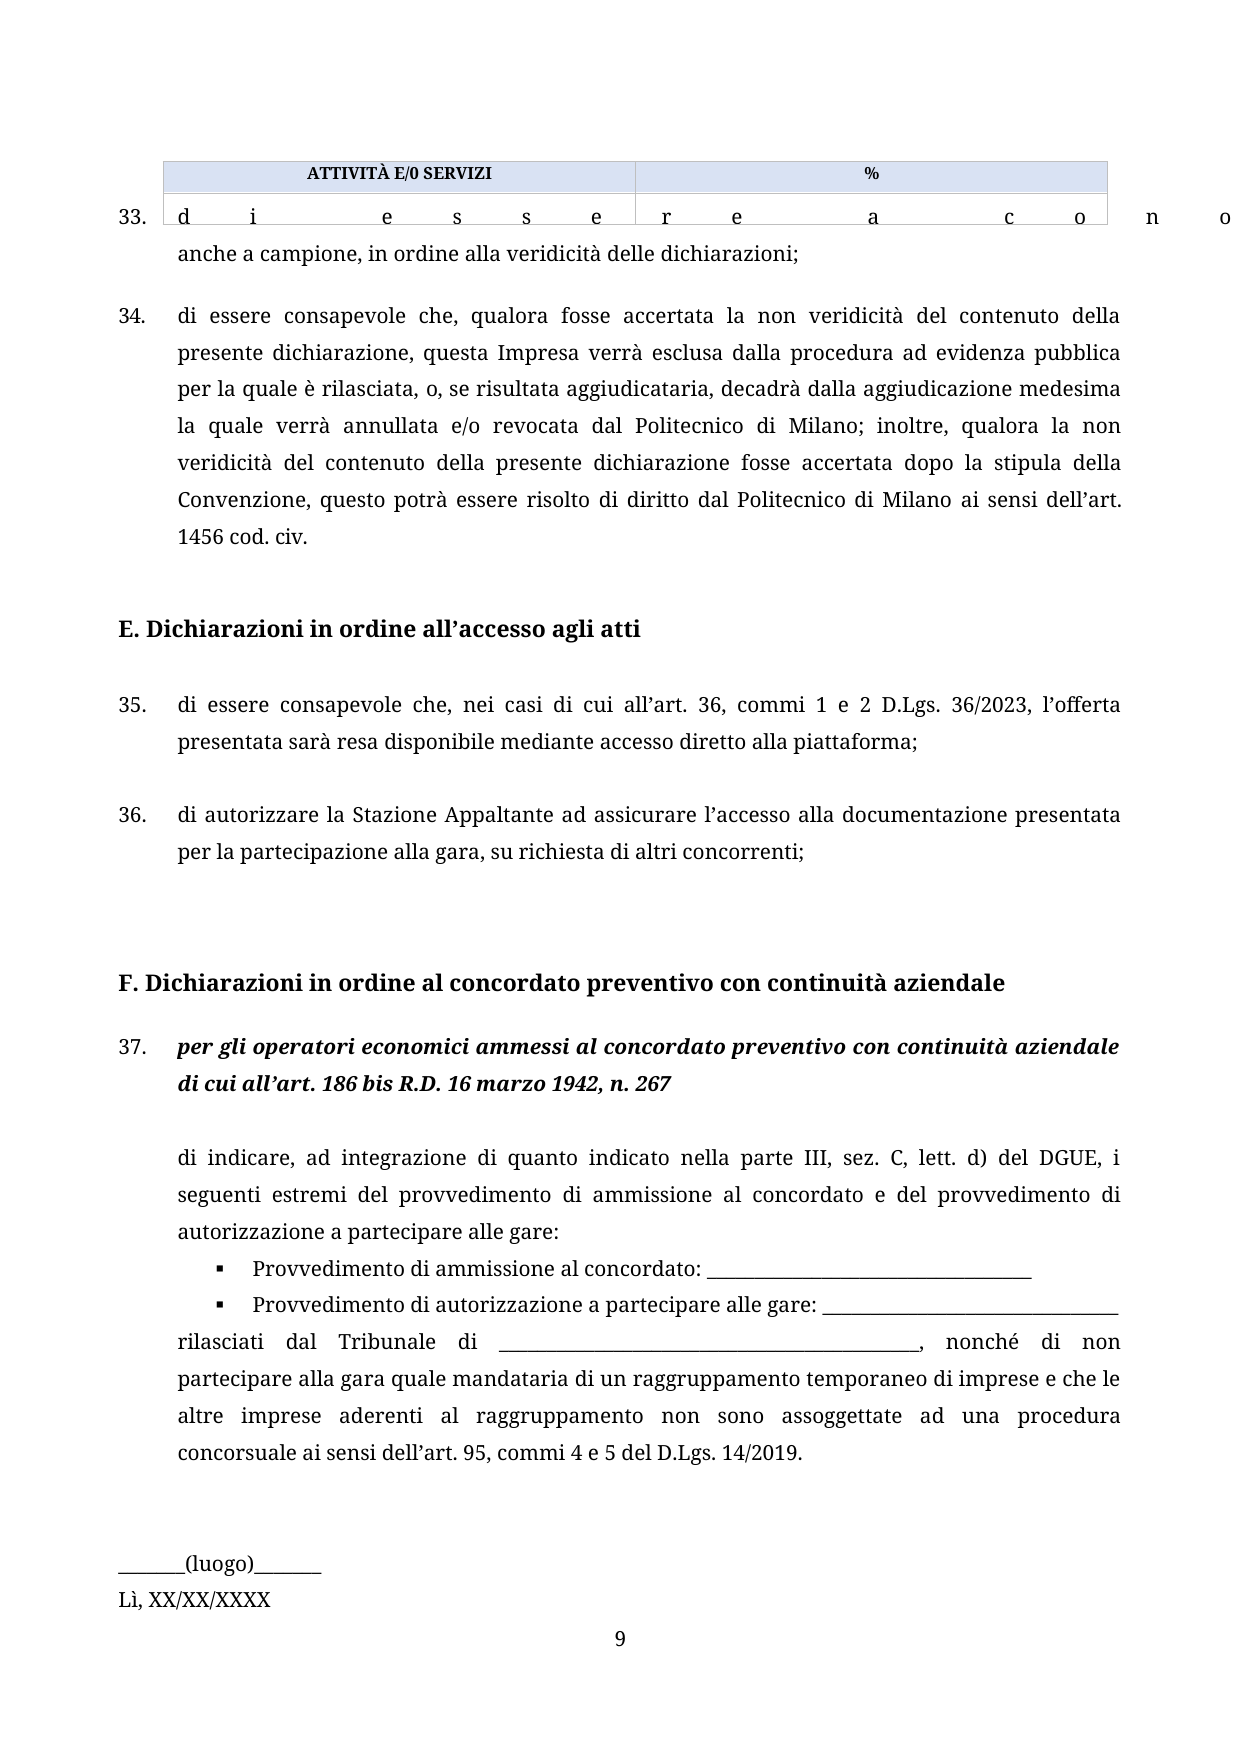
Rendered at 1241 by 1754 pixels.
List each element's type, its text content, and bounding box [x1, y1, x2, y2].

list E. Dichiarazioni in ordine all’accesso agli atti [118, 612, 1122, 644]
list per gli operatori economici ammessi al concordato preventivo con continuità aziendale di cui all’art. 186 bis R.D. 16 marzo 1942, n. 267 [118, 1032, 1122, 1098]
list di essere consapevole che, nei casi di cui all’art. 36, commi 1 e 2 D.Lgs. 36/2023, l’offerta presentata sarà resa disponibile mediante accesso diretto alla piattaforma; [118, 690, 1122, 755]
list Provvedimento di ammissione al concordato: __________________________________ [215, 1254, 1122, 1282]
list rilasciati dal Tribunale di ____________________________________________, nonché di non partecipare alla gara quale mandataria di un raggruppamento temporaneo di imprese e che le altre imprese aderenti al raggruppamento non sono assoggettate ad una procedura concorsuale ai sensi dell’art. 95, commi 4 e 5 del D.Lgs. 14/2019. [177, 1327, 1122, 1467]
list di essere consapevole che, qualora fosse accertata la non veridicità del contenuto della presente dichiarazione, questa Impresa verrà esclusa dalla procedura ad evidenza pubblica per la quale è rilasciata, o, se risultata aggiudicataria, decadrà dalla aggiudicazione medesima la quale verrà annullata e/o revocata dal Politecnico di Milano; inoltre, qualora la non veridicità del contenuto della presente dichiarazione fosse accertata dopo la stipula della Convenzione, questo potrà essere risolto di diritto dal Politecnico di Milano ai sensi dell’art. 1456 cod. civ. [118, 301, 1122, 551]
list Provvedimento di autorizzazione a partecipare alle gare: _______________________________ [215, 1291, 1122, 1319]
table_header % [636, 162, 1107, 192]
table_header ATTIVITÀ E/0 SERVIZI [164, 162, 635, 192]
list di indicare, ad integrazione di quanto indicato nella parte III, sez. C, lett. d) del DGUE, i seguenti estremi del provvedimento di ammissione al concordato e del provvedimento di autorizzazione a partecipare alle gare: [177, 1143, 1122, 1245]
text F. Dichiarazioni in ordine al concordato preventivo con continuità aziendale [118, 967, 1122, 998]
list di autorizzare la Stazione Appaltante ad assicurare l’accesso alla documentazione presentata per la partecipazione alla gara, su richiesta di altri concorrenti; [118, 801, 1122, 866]
list _______(luogo)_______ [118, 1549, 1122, 1577]
table_cell [164, 194, 635, 224]
list di essere a conoscenza che il Politecnico di Milano si riserva il diritto di procedere a verifiche, anche a campione, in ordine alla veridicità delle dichiarazioni; [118, 202, 1122, 267]
table_cell [636, 194, 1107, 224]
list Lì, XX/XX/XXXX [118, 1586, 1122, 1614]
